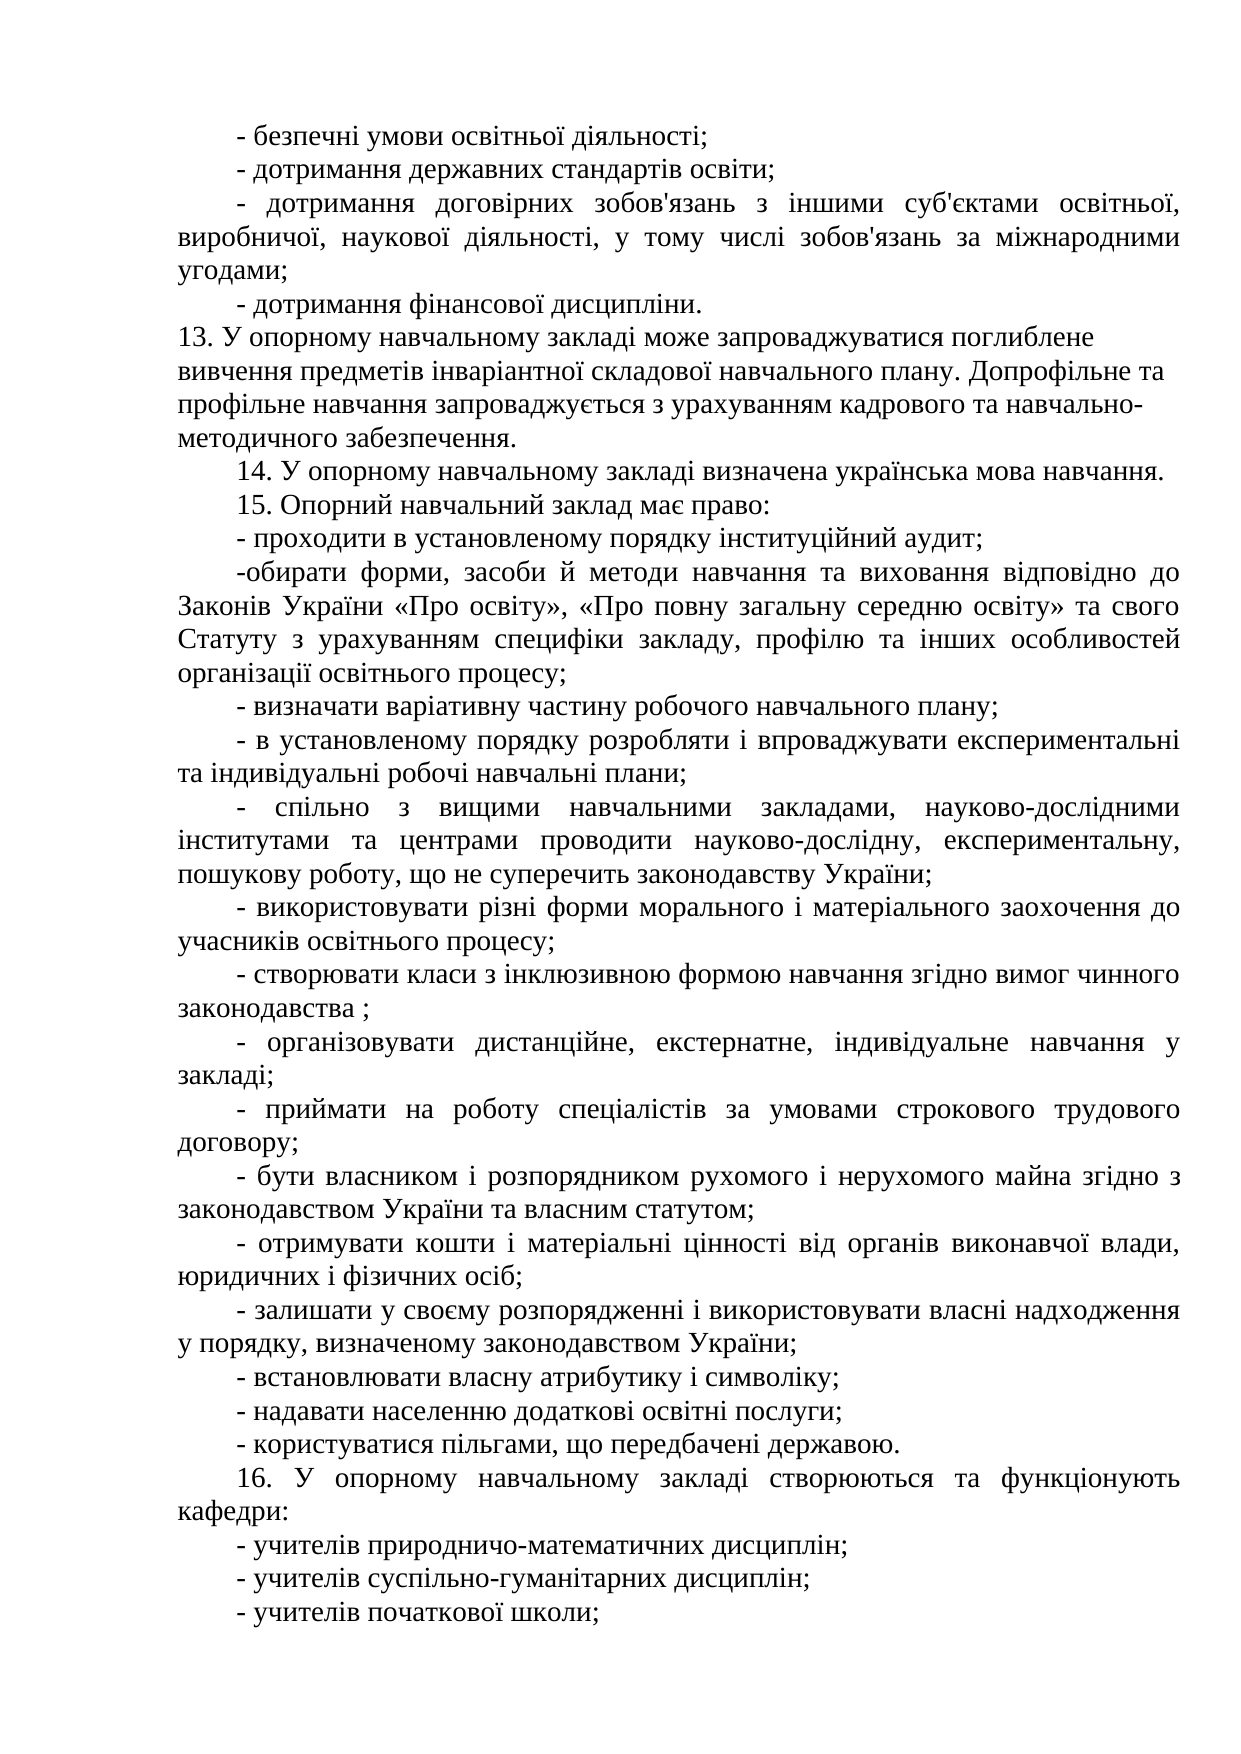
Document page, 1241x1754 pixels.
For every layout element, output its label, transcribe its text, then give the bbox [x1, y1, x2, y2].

text -обирати форми, засоби й методи навчання та виховання відповідно до Законів України «Про освіту», «Про повну загальну середню освіту» та свого Статуту з урахуванням специфіки закладу, профілю та інших особливостей організації освітнього процесу; [177, 554, 1181, 688]
text - отримувати кошти і матеріальні цінності від органів виконавчої влади, юридичних і фізичних осіб; [177, 1225, 1181, 1292]
text - проходити в установленому порядку інституційний аудит; [177, 521, 1181, 554]
text - надавати населенню додаткові освітні послуги; [177, 1393, 1181, 1426]
text - встановлювати власну атрибутику і символіку; [177, 1359, 1181, 1393]
text - учителів суспільно-гуманітарних дисциплін; [177, 1560, 1181, 1594]
text - використовувати різні форми морального і матеріального заохочення до учасників освітнього процесу; [177, 889, 1181, 957]
text - дотримання державних стандартів освіти; [177, 152, 1181, 185]
text - учителів природничо-математичних дисциплін; [177, 1527, 1181, 1560]
text - в установленому порядку розробляти і впроваджувати експериментальні та індивідуальні робочі навчальні плани; [177, 722, 1181, 789]
text - безпечні умови освітньої діяльності; [177, 118, 1181, 152]
text 15. Опорний навчальний заклад має право: [177, 487, 1181, 521]
text - створювати класи з інклюзивною формою навчання згідно вимог чинного законодавства ; [177, 957, 1181, 1024]
text - дотримання фінансової дисципліни. [177, 286, 1181, 319]
text - залишати у своєму розпорядженні і використовувати власні надходження у порядку, визначеному законодавством України; [177, 1292, 1181, 1359]
text - користуватися пільгами, що передбачені державою. [177, 1426, 1181, 1460]
text 13. У опорному навчальному закладі може запроваджуватися поглиблене вивчення предметів інваріантної складової навчального плану. Допрофільне та профільне навчання запроваджується з урахуванням кадрового та навчально-методичного забезпечення. [177, 319, 1181, 453]
text - спільно з вищими навчальними закладами, науково-дослідними інститутами та центрами проводити науково-дослідну, експериментальну, пошукову роботу, що не суперечить законодавству України; [177, 789, 1181, 889]
text - учителів початкової школи; [177, 1594, 1181, 1627]
text 16. У опорному навчальному закладі створюються та функціонують кафедри: [177, 1460, 1181, 1527]
text - дотримання договірних зобов'язань з іншими суб'єктами освітньої, виробничої, наукової діяльності, у тому числі зобов'язань за міжнародними угодами; [177, 185, 1181, 286]
text - приймати на роботу спеціалістів за умовами строкового трудового договору; [177, 1091, 1181, 1158]
text - визначати варіативну частину робочого навчального плану; [177, 688, 1181, 722]
text - бути власником і розпорядником рухомого і нерухомого майна згідно з законодавством України та власним статутом; [177, 1158, 1181, 1225]
text 14. У опорному навчальному закладі визначена українська мова навчання. [177, 453, 1181, 487]
text - організовувати дистанційне, екстернатне, індивідуальне навчання у закладі; [177, 1024, 1181, 1091]
